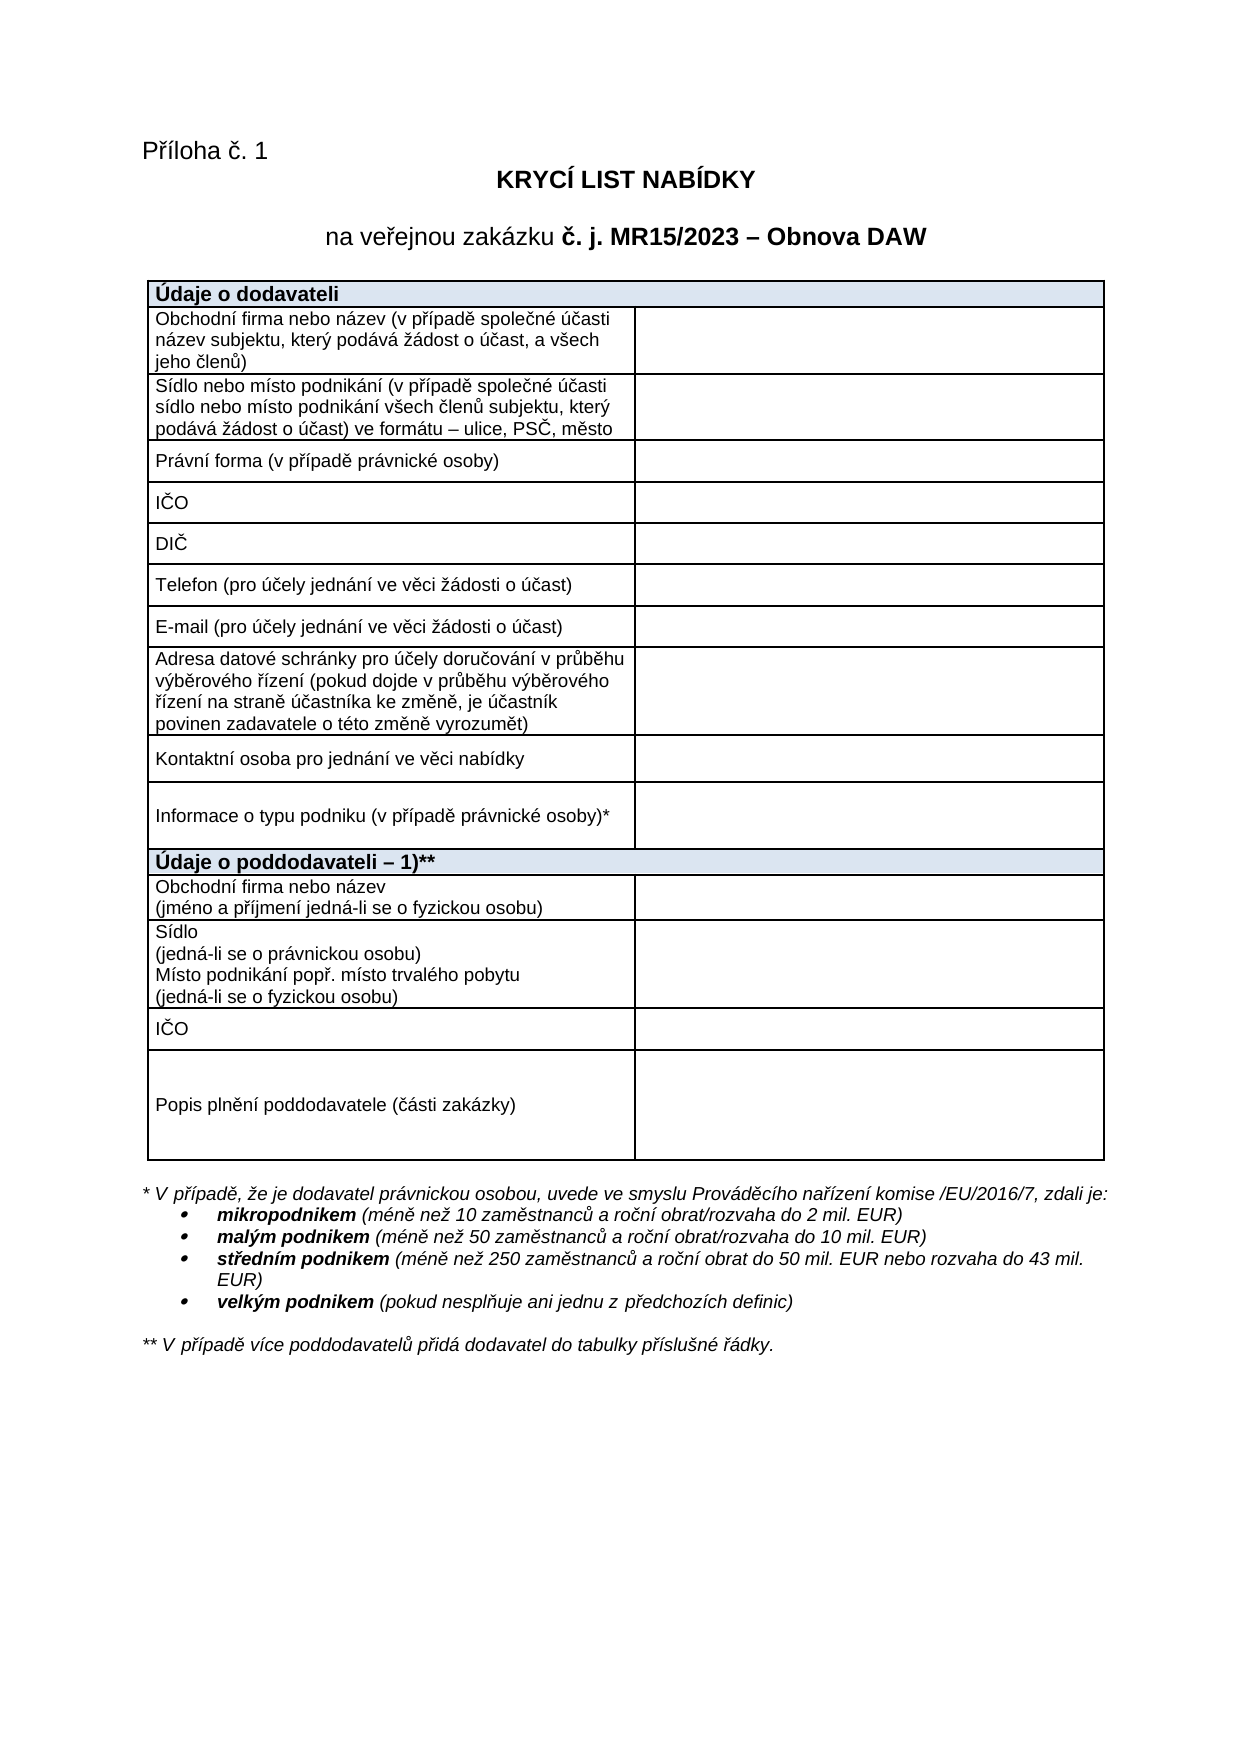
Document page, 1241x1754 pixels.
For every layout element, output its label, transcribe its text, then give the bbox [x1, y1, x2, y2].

table_cell [636, 524, 1103, 563]
text * V případě, že je dodavatel právnickou osobou, uvede ve smyslu Prováděcího nařízení komise /EU/2016/7, zdali je: [142, 1182, 1110, 1204]
table_cell [636, 483, 1103, 522]
list malým podnikem (méně než 50 zaměstnanců a roční obrat/rozvaha do 10 mil. EUR) [179, 1226, 1110, 1247]
table_cell E-mail (pro účely jednání ve věci žádosti o účast) [149, 607, 634, 646]
table_cell Telefon (pro účely jednání ve věci žádosti o účast) [149, 565, 634, 604]
table_cell [636, 876, 1103, 919]
table_cell [636, 375, 1103, 439]
table_cell [636, 1051, 1103, 1159]
table_cell Obchodní firma nebo název (jméno a příjmení jedná-li se o fyzickou osobu) [149, 876, 634, 919]
text KRYCÍ LIST NABÍDKY [142, 164, 1110, 193]
text ** V případě více poddodavatelů přidá dodavatel do tabulky příslušné řádky. [142, 1334, 1110, 1355]
table_cell [636, 921, 1103, 1007]
text Příloha č. 1 [142, 136, 1110, 164]
table_cell Obchodní firma nebo název (v případě společné účasti název subjektu, který podává žádost o účast, a všech jeho členů) [149, 308, 634, 372]
table_cell Adresa datové schránky pro účely doručování v průběhu výběrového řízení (pokud dojde v průběhu výběrového řízení na straně účastníka ke změně, je účastník povinen zadavatele o této změně vyrozumět) [149, 648, 634, 734]
table_cell IČO [149, 1009, 634, 1048]
list velkým podnikem (pokud nesplňuje ani jednu z předchozích definic) [179, 1291, 1110, 1312]
table_cell DIČ [149, 524, 634, 563]
table_cell [636, 565, 1103, 604]
table_cell [636, 783, 1103, 847]
list mikropodnikem (méně než 10 zaměstnanců a roční obrat/rozvaha do 2 mil. EUR) [179, 1204, 1110, 1226]
table_cell Informace o typu podniku (v případě právnické osoby)* [149, 783, 634, 847]
table_cell Sídlo nebo místo podnikání (v případě společné účasti sídlo nebo místo podnikání všech členů subjektu, který podává žádost o účast) ve formátu – ulice, PSČ, město [149, 375, 634, 439]
table_cell Popis plnění poddodavatele (části zakázky) [149, 1051, 634, 1159]
table_cell IČO [149, 483, 634, 522]
list středním podnikem (méně než 250 zaměstnanců a roční obrat do 50 mil. EUR nebo rozvaha do 43 mil. EUR) [179, 1247, 1110, 1291]
table_cell Právní forma (v případě právnické osoby) [149, 441, 634, 481]
table_cell [636, 607, 1103, 646]
table_header Údaje o dodavateli [149, 282, 1103, 306]
table_cell [636, 1009, 1103, 1048]
table_cell [636, 648, 1103, 734]
table_cell Údaje o poddodavateli – 1)** [149, 850, 1103, 873]
text na veřejnou zakázku č. j. MR15/2023 – Obnova DAW [142, 222, 1110, 251]
table_cell [636, 308, 1103, 372]
table_cell [636, 441, 1103, 481]
table_cell Sídlo (jedná-li se o právnickou osobu) Místo podnikání popř. místo trvalého pobytu (jedná-li se o fyzickou osobu) [149, 921, 634, 1007]
table_cell [636, 736, 1103, 781]
table_cell Kontaktní osoba pro jednání ve věci nabídky [149, 736, 634, 781]
